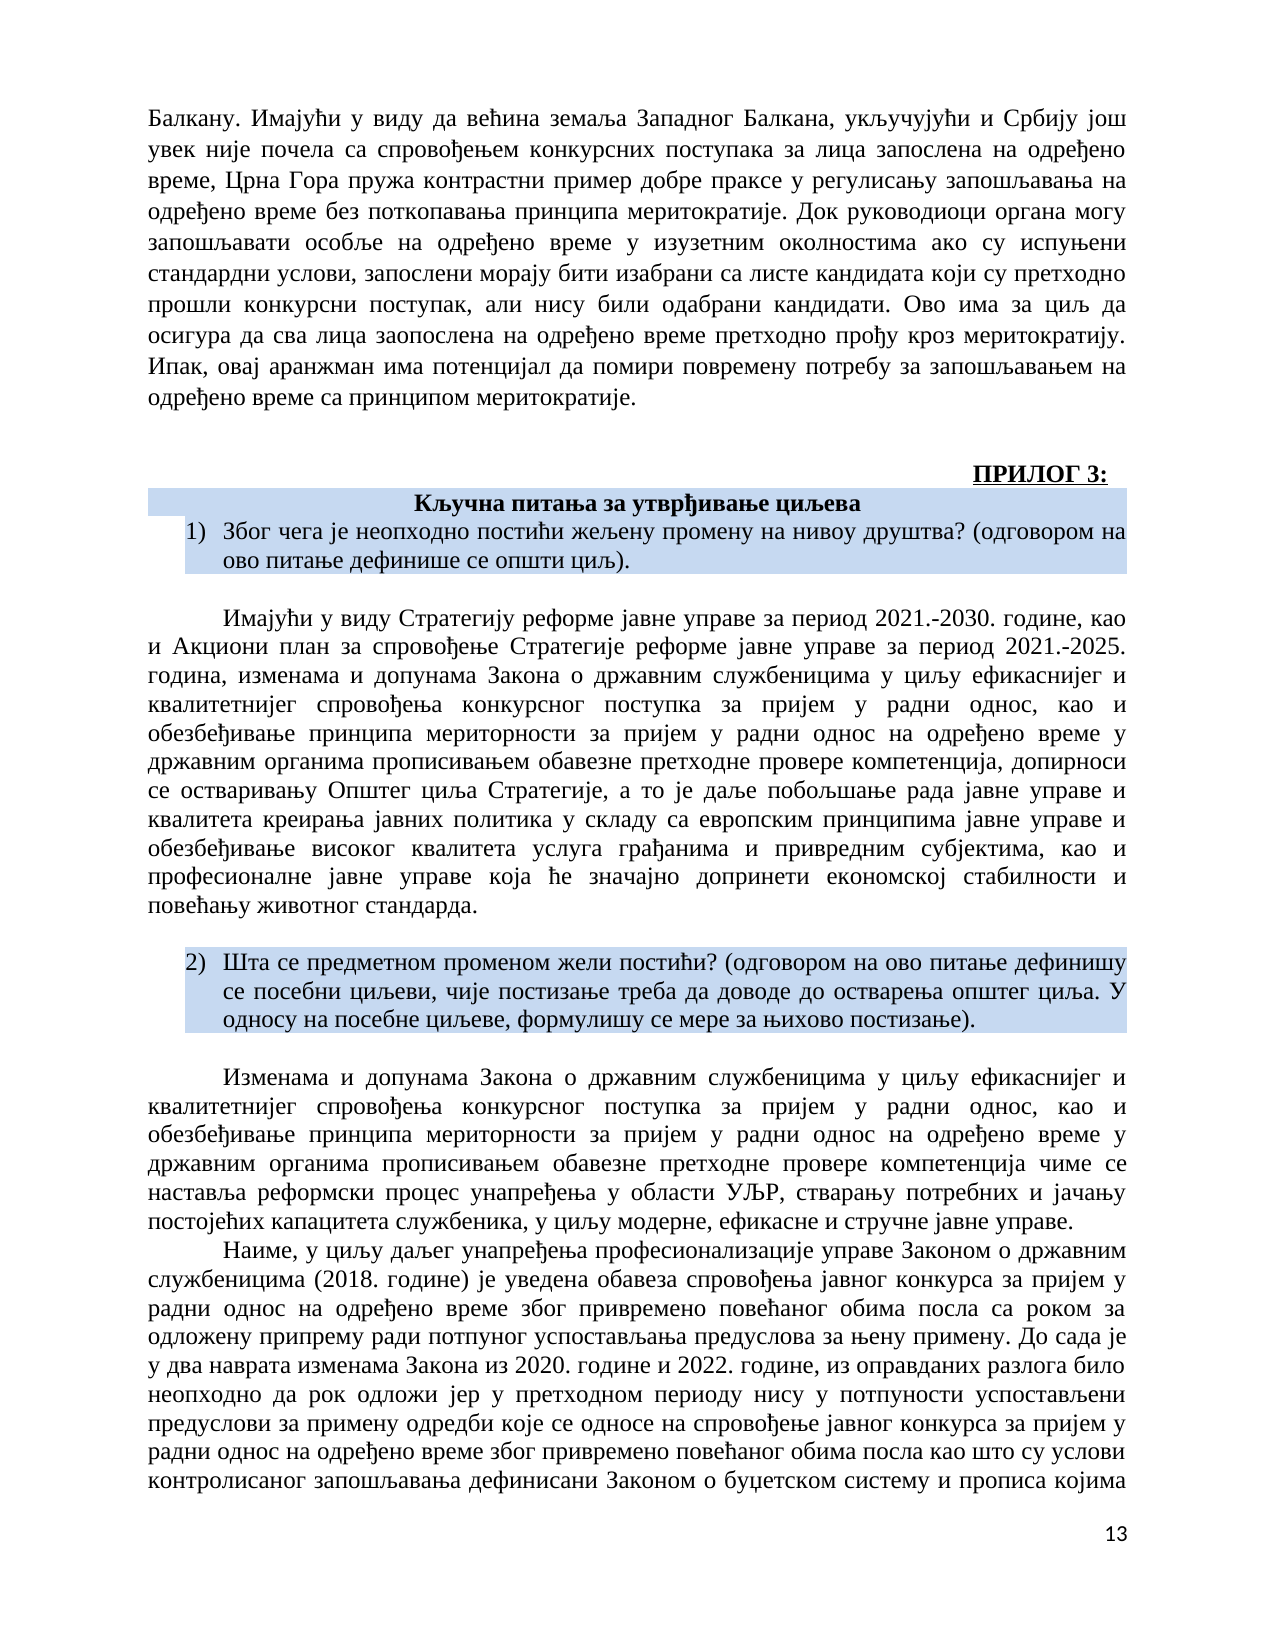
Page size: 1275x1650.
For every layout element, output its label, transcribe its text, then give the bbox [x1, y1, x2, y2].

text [148, 1235, 1127, 1494]
text ПРИЛОГ 3: [973, 459, 1127, 488]
list Шта се предметном променом жели постићи? (одговором на ово питање дефинишу се посебни циљеви, чије постизање треба да доводе до остварења општег циља. У односу на посебне циљеве, формулишу се мере за њихово постизање). [185, 947, 1127, 1033]
text Изменама и допунама Закона о државним службеницима у циљу ефикаснијег и квалитетнијег спровођења конкурсног поступка за пријем у радни однос, као и обезбеђивање принципа мериторности за пријем у радни однос на одређено време у државним органима прописивањем обавезне претходне провере компетенција чиме се наставља реформски процес унапређења у области УЉР, стварању потребних и јачању постојећих капацитета службеника, у циљу модерне, ефикасне и стручне јавне управе. [148, 1062, 1127, 1235]
list Због чега је неопходно постићи жељену промену на нивоу друштва? (одговором на ово питање дефинише се општи циљ). [185, 516, 1127, 574]
text Имајући у виду Стратегију реформе јавне управе за период 2021.-2030. године, као и Акциони план за спровођење Стратегије реформе јавне управе за период 2021.-2025. година, изменама и допунама Закона о државним службеницима у циљу ефикаснијег и квалитетнијег спровођења конкурсног поступка за пријем у радни однос, као и обезбеђивање принципа мериторности за пријем у радни однос на одређено време у државним органима прописивањем обавезне претходне провере компетенција, допирноси се остваривању Општег циља Стратегије, а то је даље побољшање рада јавне управе и квалитета креирања јавних политика у складу са европским принципима јавне управе и обезбеђивање високог квалитета услуга грађанима и привредним субјектима, као и професионалне јавне управе која ће значајно допринети економској стабилности и повећању животног стандарда. [148, 603, 1127, 919]
text Кључна питања за утврђивање циљева [148, 488, 1127, 516]
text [148, 103, 1127, 411]
